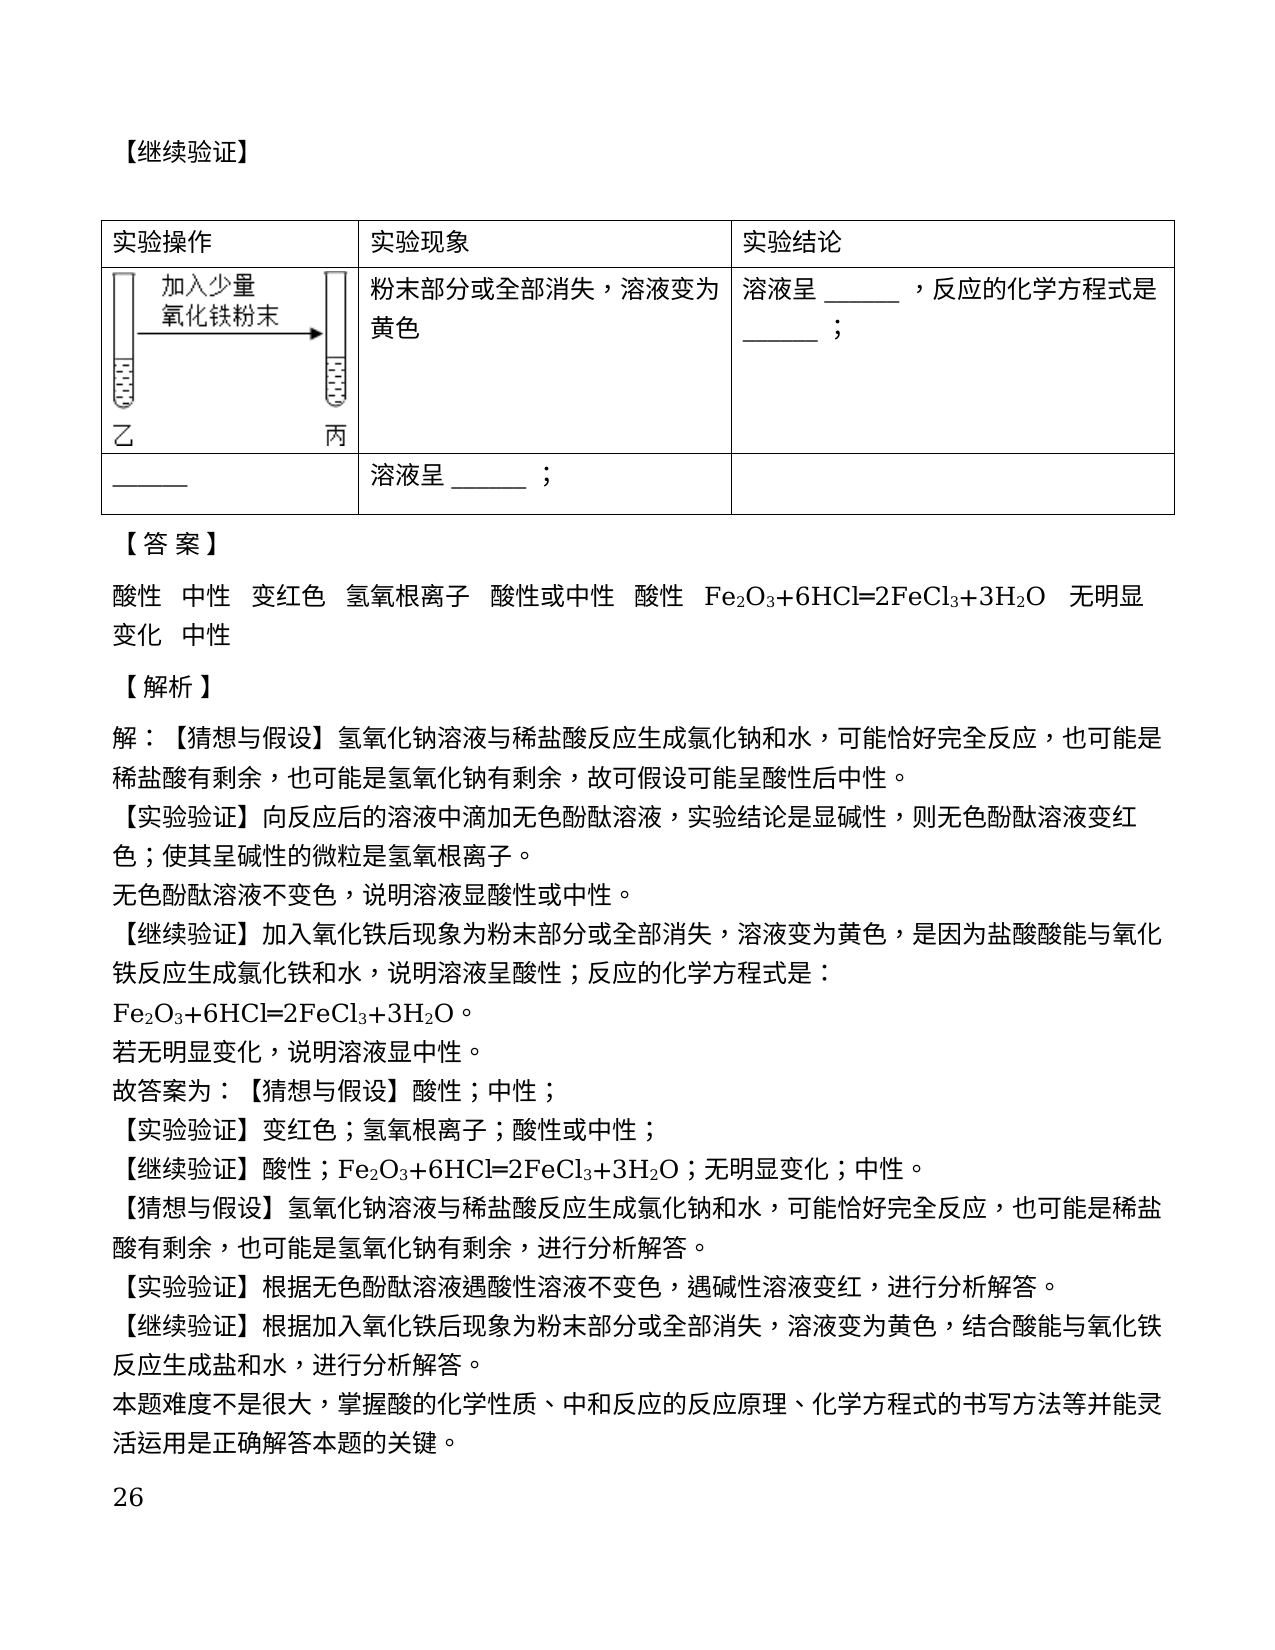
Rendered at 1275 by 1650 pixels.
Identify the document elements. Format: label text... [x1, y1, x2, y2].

table_cell 粉末部分或全部消失，溶液变为黄色 [359, 268, 731, 453]
table_cell 溶液呈 ______ ，反应的化学方程式是 ______ ； [732, 268, 1174, 453]
text 【继续验证】 [112, 134, 1163, 203]
text 【 答 案 】 [112, 527, 1163, 561]
text 【 解析 】 [112, 669, 1163, 703]
table_header 实验结论 [732, 221, 1174, 267]
table_cell [102, 268, 358, 453]
table_cell 溶液呈 ______ ； [359, 454, 731, 513]
picture [112, 271, 348, 446]
text 解：【猜想与假设】氢氧化钠溶液与稀盐酸反应生成氯化钠和水，可能恰好完全反应，也可能是稀盐酸有剩余，也可能是氢氧化钠有剩余，故可假设可能呈酸性后中性。 【实验验证】向反应后的溶液中滴加无色酚酞溶液，实验结论是显碱性，则无色酚酞溶液变红色；使其呈碱性的微粒是氢氧根离子。 无色酚酞溶液不变色，说明溶液显酸性或中性。 【继续验证】加入氧化铁后现象为粉末部分或全部消失，溶液变为黄色，是因为盐酸酸能与氧化铁反应生成氯化铁和水，说明溶液呈酸性；反应的化学方程式是：Fe2O3+6HCl═2FeCl3+3H2O。 若无明显变化，说明溶液显中性。 故答案为：【猜想与假设】酸性；中性； 【实验验证】变红色；氢氧根离子；酸性或中性； 【继续验证】酸性；Fe2O3+6HCl═2FeCl3+3H2O；无明显变化；中性。 【猜想与假设】氢氧化钠溶液与稀盐酸反应生成氯化钠和水，可能恰好完全反应，也可能是稀盐酸有剩余，也可能是氢氧化钠有剩余，进行分析解答。 【实验验证】根据无色酚酞溶液遇酸性溶液不变色，遇碱性溶液变红，进行分析解答。 【继续验证】根据加入氧化铁后现象为粉末部分或全部消失，溶液变为黄色，结合酸能与氧化铁反应生成盐和水，进行分析解答。 本题难度不是很大，掌握酸的化学性质、中和反应的反应原理、化学方程式的书写方法等并能灵活运用是正确解答本题的关键。 [112, 721, 1163, 1460]
table_cell [732, 454, 1174, 513]
table_header 实验现象 [359, 221, 731, 267]
table_cell ______ [102, 454, 358, 513]
table_header 实验操作 [102, 221, 358, 267]
text 酸性 中性 变红色 氢氧根离子 酸性或中性 酸性 Fe2O3+6HCl═2FeCl3+3H2O 无明显变化 中性 [112, 579, 1163, 652]
